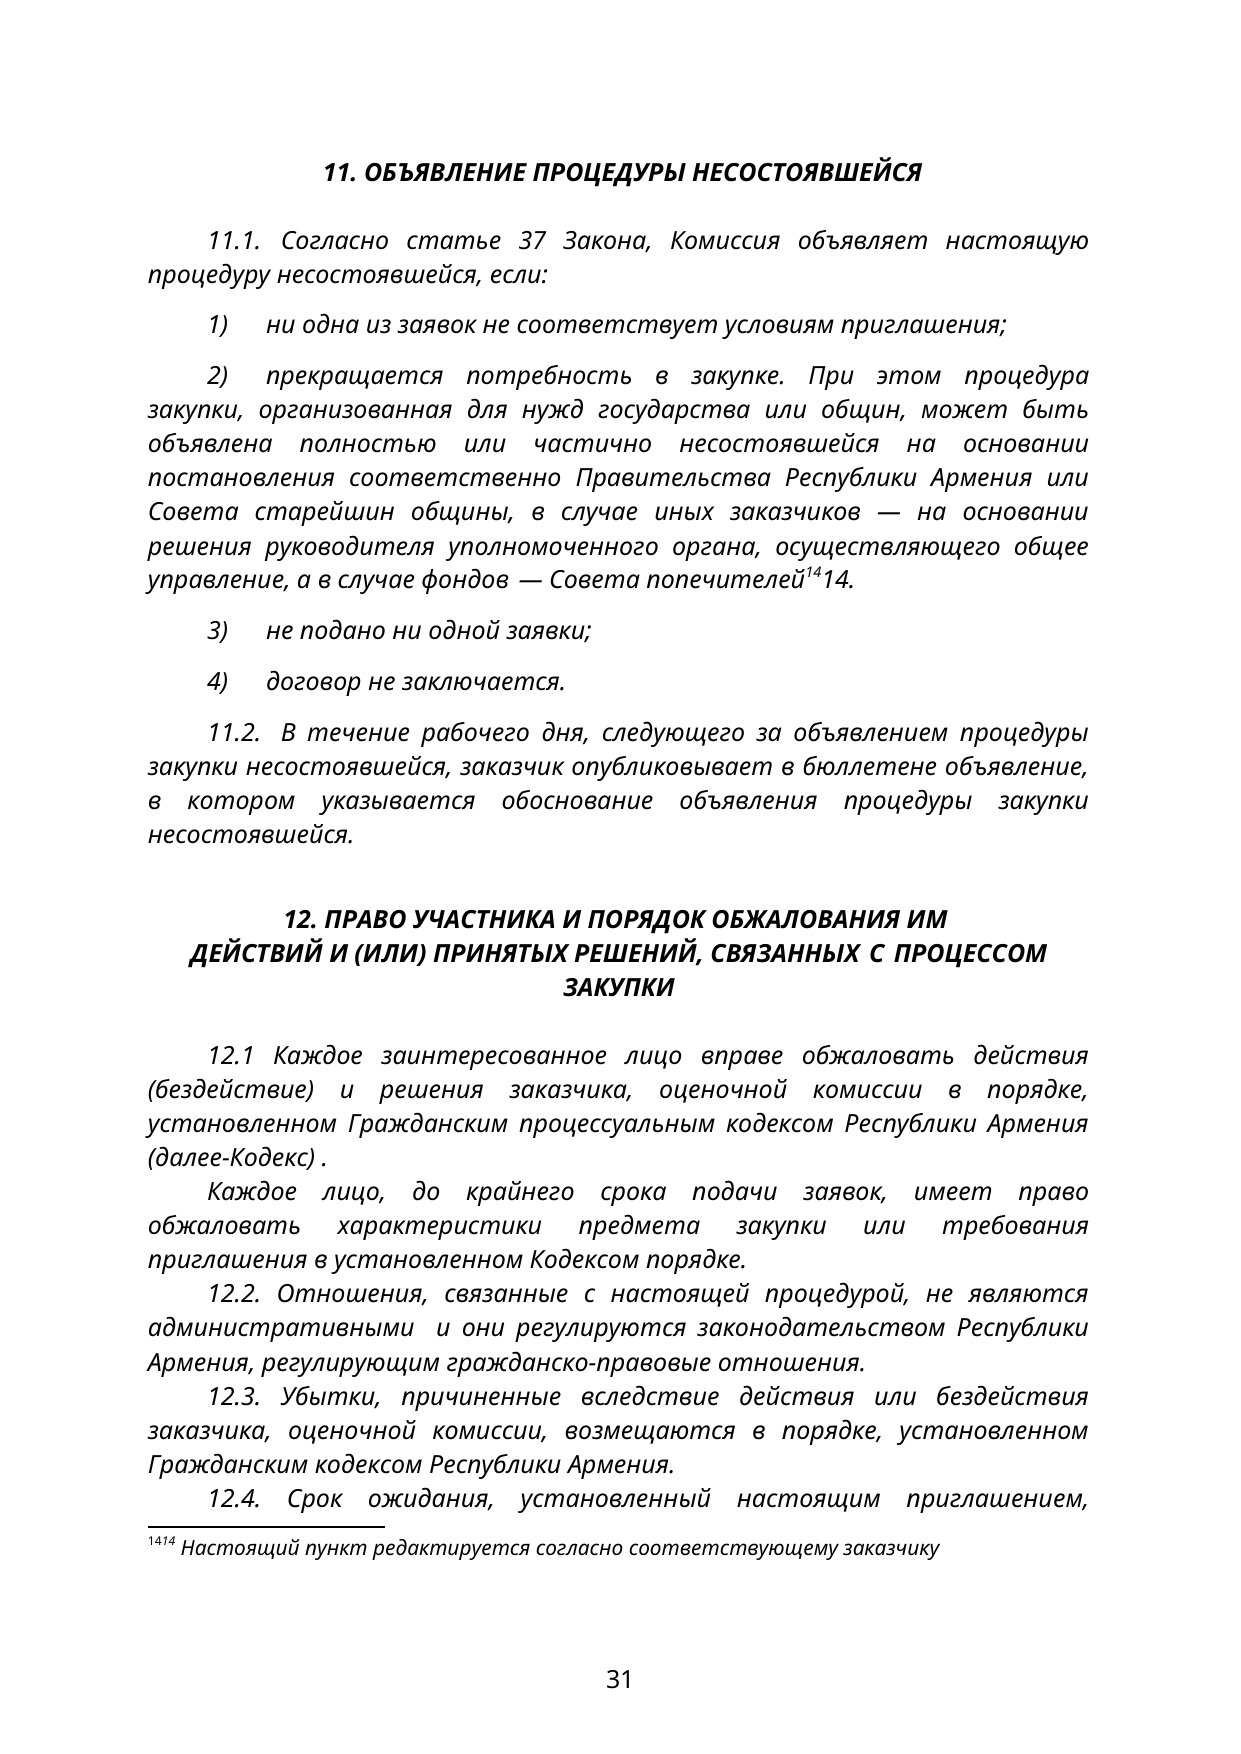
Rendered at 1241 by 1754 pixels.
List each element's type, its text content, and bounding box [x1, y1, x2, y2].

text 4) договор не заключается. [148, 664, 1092, 698]
text 2) прекращается потребность в закупке. При этом процедура закупки, организованная для нужд государства или общин, может быть объявлена полностью или частично несостоявшейся на основании постановления соответственно Правительства Республики Армения или Совета старейшин общины, в случае иных заказчиков — на основании решения руководителя уполномоченного органа, осуществляющего общее управление, а в случае фондов — Совета попечителей14. [148, 358, 1092, 596]
text 12.2. Отношения, связанные с настоящей процедурой, не являются административными и они регулируются законодательством Республики Армения, регулирующим гражданско-правовые отношения. [148, 1276, 1092, 1378]
text 12.1 Каждое заинтересованное лицо вправе обжаловать действия (бездействие) и решения заказчика, оценочной комиссии в порядке, установленном Гражданским процессуальным кодексом Республики Армения (далее-Кодекс) . [148, 1038, 1092, 1174]
text 12.3. Убытки, причиненные вследствие действия или бездействия заказчика, оценочной комиссии, возмещаются в порядке, установленном Гражданским кодексом Республики Армения. [148, 1378, 1092, 1480]
text 3) не подано ни одной заявки; [148, 613, 1092, 647]
text 1) ни одна из заявок не соответствует условиям приглашения; [148, 307, 1092, 341]
text 11.1. Согласно статье 37 Закона, Комиссия объявляет настоящую процедуру несостоявшейся, если: [148, 222, 1092, 290]
text 11.2. В течение рабочего дня, следующего за объявлением процедуры закупки несостоявшейся, заказчик опубликовывает в бюллетене объявление, в котором указывается обоснование объявления процедуры закупки несостоявшейся. [148, 714, 1092, 851]
text Каждое лицо, до крайнего срока подачи заявок, имеет право обжаловать характеристики предмета закупки или требования приглашения в установленном Кодексом порядке. [148, 1174, 1092, 1276]
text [148, 1480, 1092, 1514]
text 12. ПРАВО УЧАСТНИКА И ПОРЯДОК ОБЖАЛОВАНИЯ ИМ ДЕЙСТВИЙ И (ИЛИ) ПРИНЯТЫХ РЕШЕНИЙ, СВЯЗАННЫХ С ПРОЦЕССОМ ЗАКУПКИ [148, 901, 1092, 1003]
text 11. ОБЪЯВЛЕНИЕ ПРОЦЕДУРЫ НЕСОСТОЯВШЕЙСЯ [148, 154, 1092, 188]
